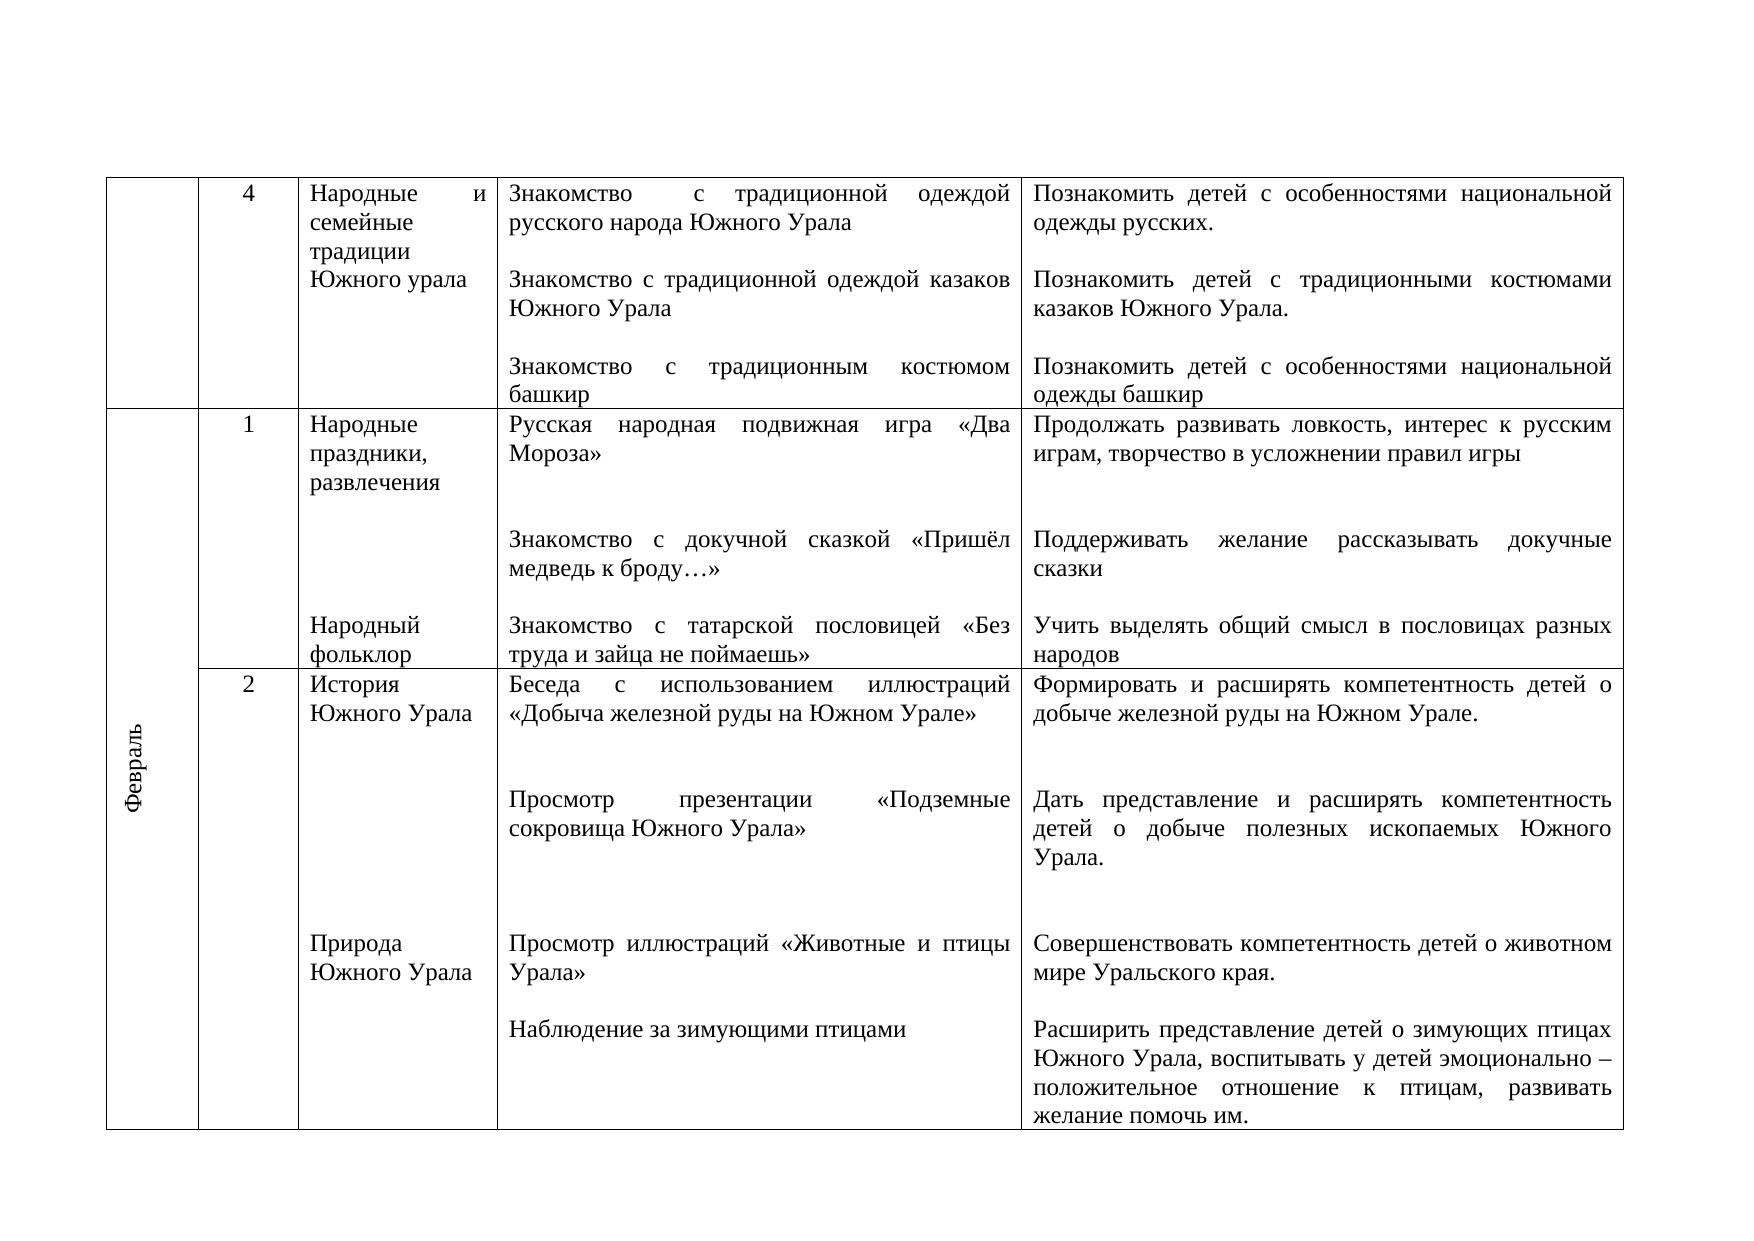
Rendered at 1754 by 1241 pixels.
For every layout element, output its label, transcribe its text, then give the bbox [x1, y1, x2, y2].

table_cell Беседа с использованием иллюстраций «Добыча железной руды на Южном Урале» Просмотр презентации «Подземные сокровища Южного Урала» Просмотр иллюстраций «Животные и птицы Урала» Наблюдение за зимующими птицами [498, 669, 1021, 1129]
table_cell 2 [199, 669, 298, 1129]
table_cell 1 [199, 409, 298, 668]
table_cell История Южного Урала Природа Южного Урала [299, 669, 497, 1129]
table_cell Народные праздники, развлечения Народный фольклор [299, 409, 497, 668]
table_cell Февраль [107, 409, 198, 1129]
table_cell Знакомство с традиционной одеждой русского народа Южного Урала Знакомство с традиционной одеждой казаков Южного Урала Знакомство с традиционным костюмом башкир [498, 178, 1021, 408]
table_cell Познакомить детей с особенностями национальной одежды русских. Познакомить детей с традиционными костюмами казаков Южного Урала. Познакомить детей с особенностями национальной одежды башкир [1022, 178, 1623, 408]
table_cell Народные и семейные традиции Южного урала [299, 178, 497, 408]
table_cell Формировать и расширять компетентность детей о добыче железной руды на Южном Урале. Дать представление и расширять компетентность детей о добыче полезных ископаемых Южного Урала. Совершенствовать компетентность детей о животном мире Уральского края. Расширить представление детей о зимующих птицах Южного Урала, воспитывать у детей эмоционально – положительное отношение к птицам, развивать желание помочь им. [1022, 669, 1623, 1129]
table_cell Русская народная подвижная игра «Два Мороза» Знакомство с докучной сказкой «Пришёл медведь к броду…» Знакомство с татарской пословицей «Без труда и зайца не поймаешь» [498, 409, 1021, 668]
table_cell 4 [199, 178, 298, 408]
table_cell Продолжать развивать ловкость, интерес к русским играм, творчество в усложнении правил игры Поддерживать желание рассказывать докучные сказки Учить выделять общий смысл в пословицах разных народов [1022, 409, 1623, 668]
